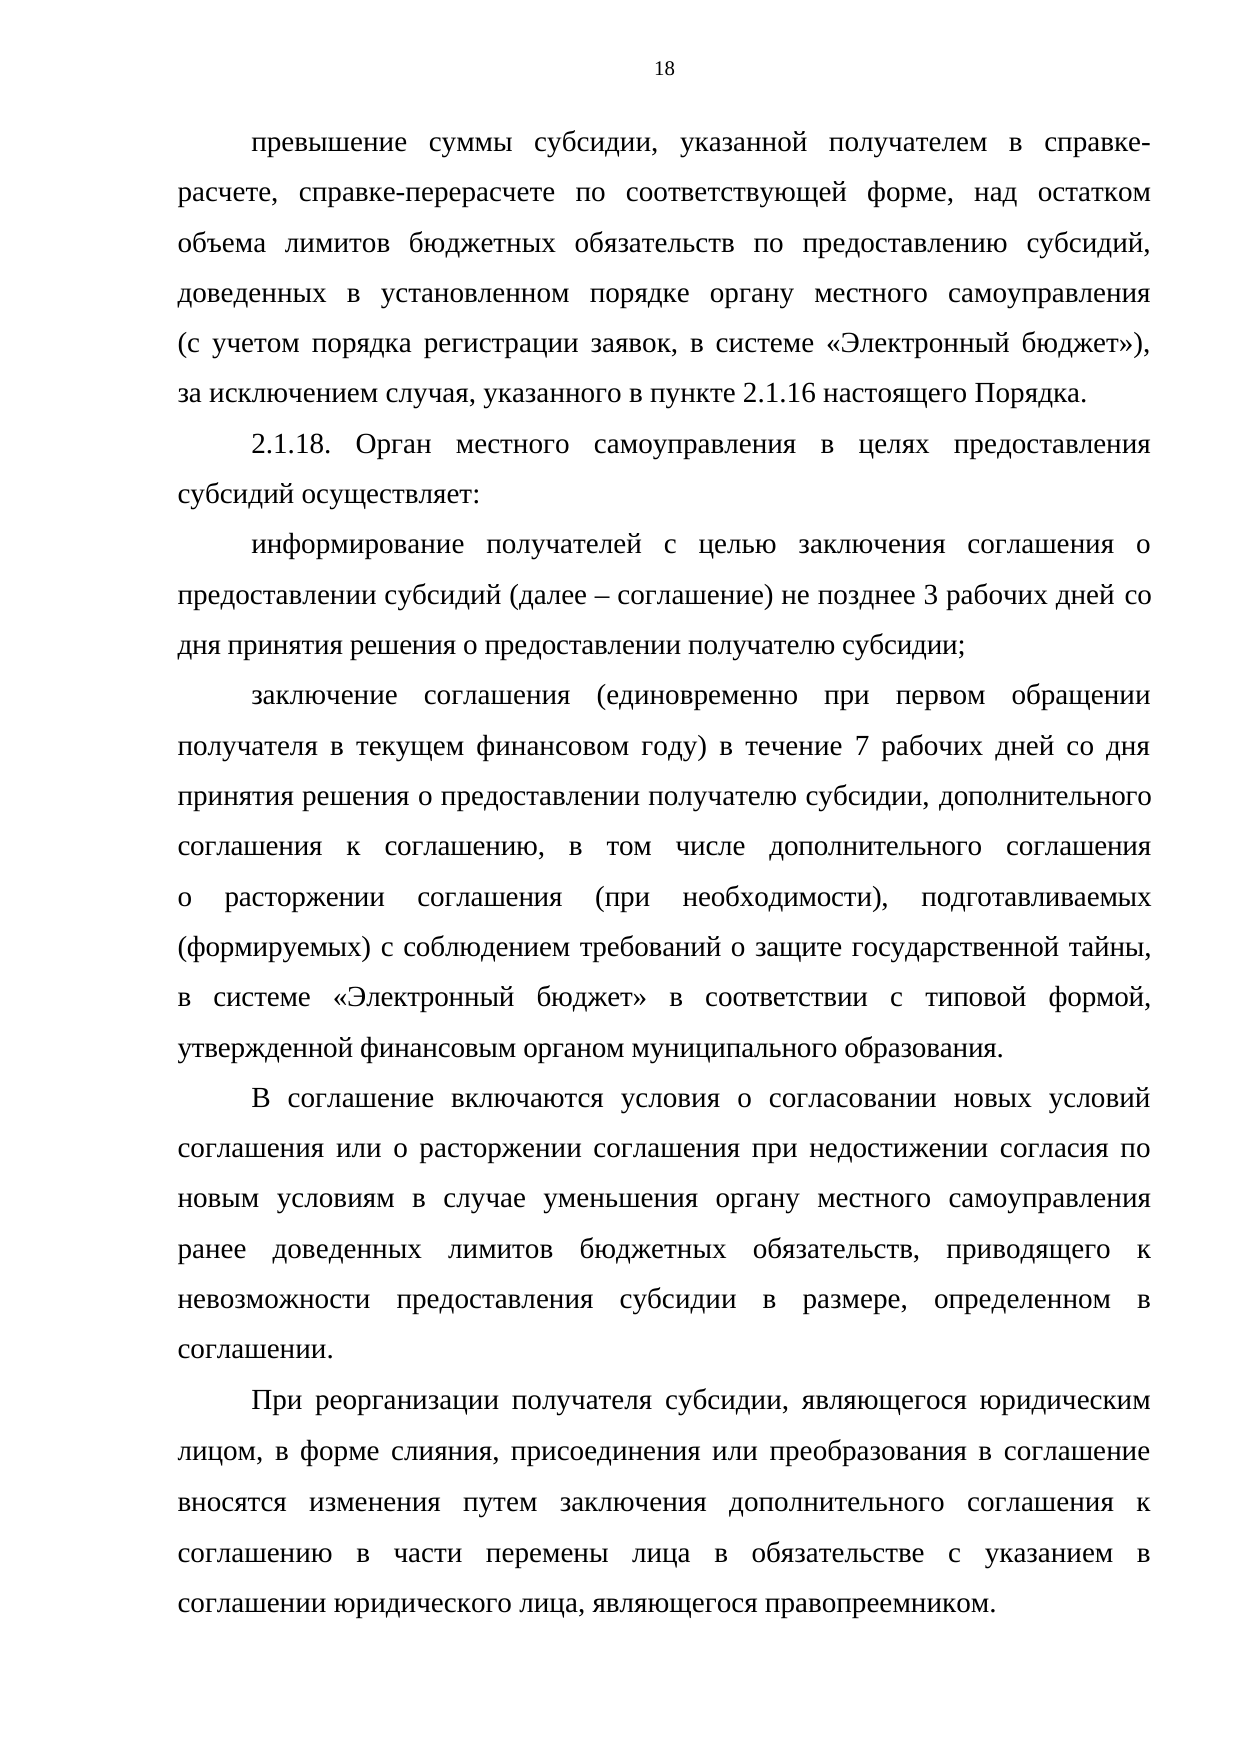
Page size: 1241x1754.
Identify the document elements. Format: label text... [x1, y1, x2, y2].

text В соглашение включаются условия о согласовании новых условий соглашения или о расторжении соглашения при недостижении согласия по новым условиям в случае уменьшения органу местного самоуправления ранее доведенных лимитов бюджетных обязательств, приводящего к невозможности предоставления субсидии в размере, определенном в соглашении. [177, 1080, 1152, 1365]
text информирование получателей с целью заключения соглашения о предоставлении субсидий (далее – соглашение) не позднее 3 рабочих дней со дня принятия решения о предоставлении получателю субсидии; [177, 527, 1152, 661]
text превышение суммы субсидии, указанной получателем в справке-расчете, справке-перерасчете по соответствующей форме, над остатком объема лимитов бюджетных обязательств по предоставлению субсидий, доведенных в установленном порядке органу местного самоуправления (с учетом порядка регистрации заявок, в системе «Электронный бюджет»), за исключением случая, указанного в пункте 2.1.16 настоящего Порядка. [177, 124, 1152, 409]
text заключение соглашения (единовременно при первом обращении получателя в текущем финансовом году) в течение 7 рабочих дней со дня принятия решения о предоставлении получателю субсидии, дополнительного соглашения к соглашению, в том числе дополнительного соглашения о расторжении соглашения (при необходимости), подготавливаемых (формируемых) с соблюдением требований о защите государственной тайны, в системе «Электронный бюджет» в соответствии с типовой формой, утвержденной финансовым органом муниципального образования. [177, 677, 1152, 1063]
text При реорганизации получателя субсидии, являющегося юридическим лицом, в форме слияния, присоединения или преобразования в соглашение вносятся изменения путем заключения дополнительного соглашения к соглашению в части перемены лица в обязательстве с указанием в соглашении юридического лица, являющегося правопреемником. [177, 1382, 1152, 1619]
text 2.1.18. Орган местного самоуправления в целях предоставления субсидий осуществляет: [177, 426, 1152, 510]
